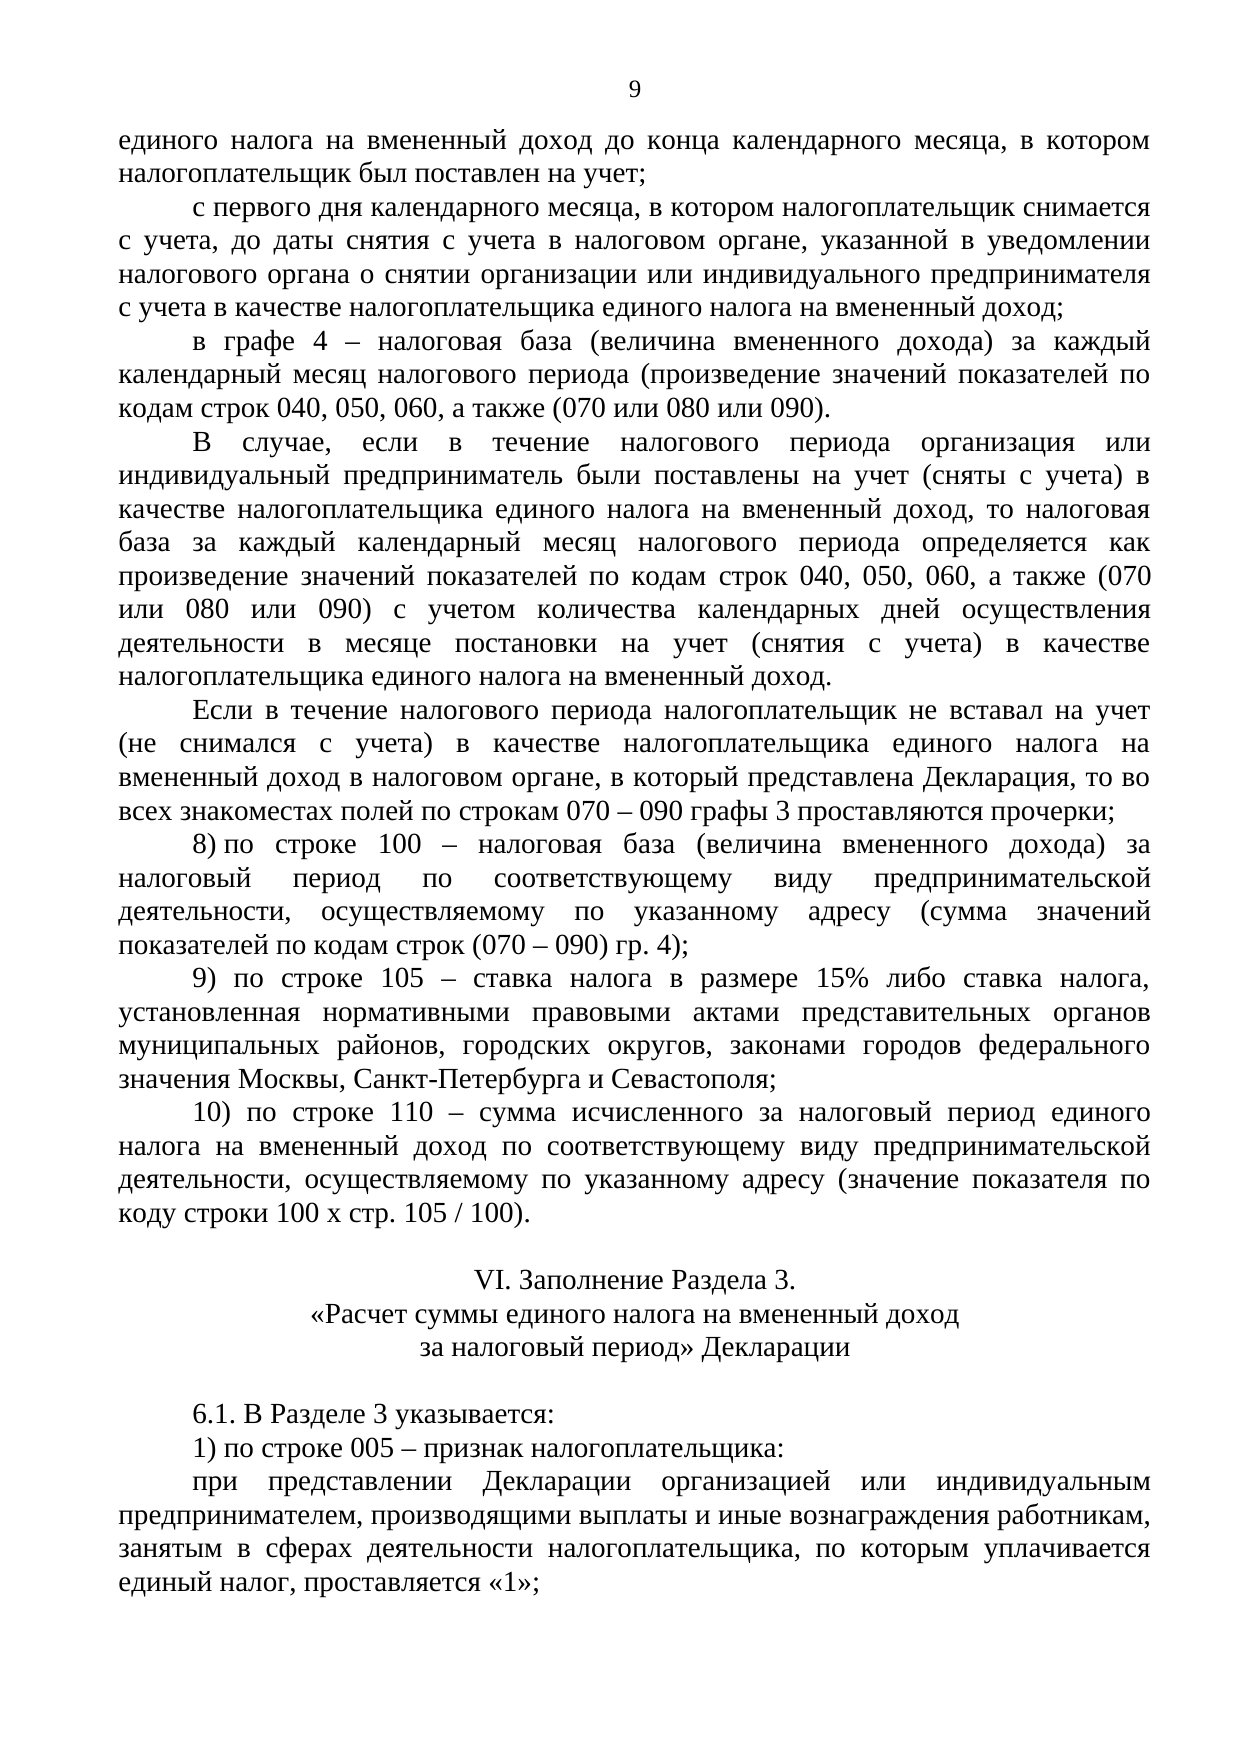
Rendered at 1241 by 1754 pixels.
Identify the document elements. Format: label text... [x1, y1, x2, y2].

text Если в течение налогового периода налогоплательщик не вставал на учет (не снимался с учета) в качестве налогоплательщика единого налога на вмененный доход в налоговом органе, в который представлена Декларация, то во всех знакоместах полей по строкам 070 – 090 графы 3 проставляются прочерки; [118, 692, 1152, 826]
text 9) по строке 105 – ставка налога в размере 15% либо ставка налога, установленная нормативными правовыми актами представительных органов муниципальных районов, городских округов, законами городов федерального значения Москвы, Санкт-Петербурга и Севастополя; [118, 960, 1152, 1094]
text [118, 122, 1152, 189]
text 1) по строке 005 – признак налогоплательщика: [118, 1430, 1152, 1463]
text В случае, если в течение налогового периода организация или индивидуальный предприниматель были поставлены на учет (сняты с учета) в качестве налогоплательщика единого налога на вмененный доход, то налоговая база за каждый календарный месяц налогового периода определяется как произведение значений показателей по кодам строк 040, 050, 060, а также (070 или 080 или 090) с учетом количества календарных дней осуществления деятельности в месяце постановки на учет (снятия с учета) в качестве налогоплательщика единого налога на вмененный доход. [118, 424, 1152, 692]
text «Расчет суммы единого налога на вмененный доход [118, 1296, 1152, 1329]
text 8) по строке 100 – налоговая база (величина вмененного дохода) за налоговый период по соответствующему виду предпринимательской деятельности, осуществляемому по указанному адресу (сумма значений показателей по кодам строк (070 – 090) гр. 4); [118, 826, 1152, 960]
text при представлении Декларации организацией или индивидуальным предпринимателем, производящими выплаты и иные вознаграждения работникам, занятым в сферах деятельности налогоплательщика, по которым уплачивается единый налог, проставляется «1»; [118, 1463, 1152, 1598]
text VI. Заполнение Раздела 3. [118, 1262, 1152, 1296]
text за налоговый период» Декларации [118, 1329, 1152, 1363]
text 10) по строке 110 – сумма исчисленного за налоговый период единого налога на вмененный доход по соответствующему виду предпринимательской деятельности, осуществляемому по указанному адресу (значение показателя по коду строки 100 x стр. 105 / 100). [118, 1094, 1152, 1229]
text в графе 4 – налоговая база (величина вмененного дохода) за каждый календарный месяц налогового периода (произведение значений показателей по кодам строк 040, 050, 060, а также (070 или 080 или 090). [118, 323, 1152, 424]
text 6.1. В Разделе 3 указывается: [118, 1396, 1152, 1430]
text с первого дня календарного месяца, в котором налогоплательщик снимается с учета, до даты снятия с учета в налоговом органе, указанной в уведомлении налогового органа о снятии организации или индивидуального предпринимателя с учета в качестве налогоплательщика единого налога на вмененный доход; [118, 189, 1152, 323]
